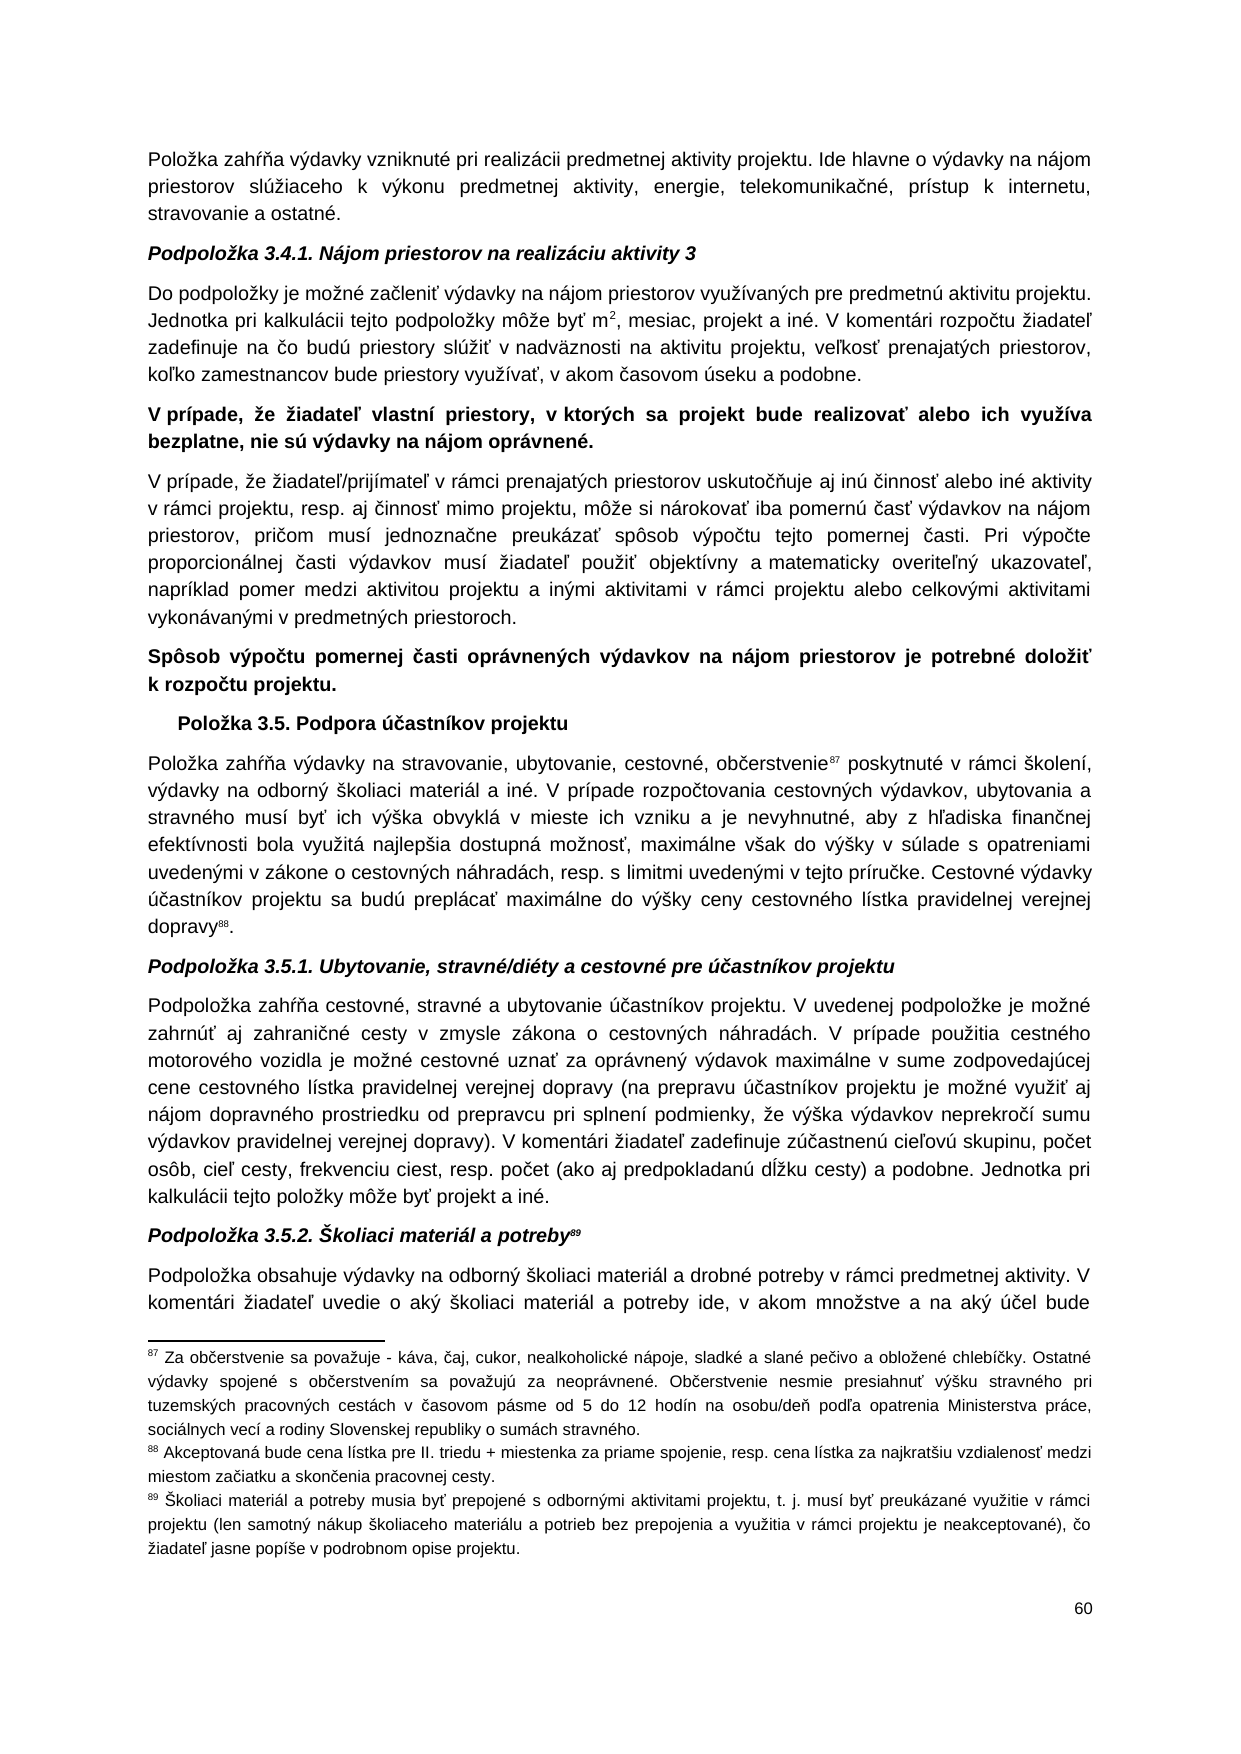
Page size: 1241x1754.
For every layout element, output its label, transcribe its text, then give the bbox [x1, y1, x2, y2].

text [148, 1264, 1092, 1314]
text V prípade, že žiadateľ/prijímateľ v rámci prenajatých priestorov uskutočňuje aj inú činnosť alebo iné aktivity v rámci projektu, resp. aj činnosť mimo projektu, môže si nárokovať iba pomernú časť výdavkov na nájom priestorov, pričom musí jednoznačne preukázať spôsob výpočtu tejto pomernej časti. Pri výpočte proporcionálnej časti výdavkov musí žiadateľ použiť objektívny a matematicky overiteľný ukazovateľ, napríklad pomer medzi aktivitou projektu a inými aktivitami v rámci projektu alebo celkovými aktivitami vykonávanými v predmetných priestoroch. [148, 469, 1092, 628]
text Položka zahŕňa výdavky na stravovanie, ubytovanie, cestovné, občerstvenie poskytnuté v rámci školení, výdavky na odborný školiaci materiál a iné. V prípade rozpočtovania cestovných výdavkov, ubytovania a stravného musí byť ich výška obvyklá v mieste ich vzniku a je nevyhnutné, aby z hľadiska finančnej efektívnosti bola využitá najlepšia dostupná možnosť, maximálne však do výšky v súlade s opatreniami uvedenými v zákone o cestovných náhradách, resp. s limitmi uvedenými v tejto príručke. Cestovné výdavky účastníkov projektu sa budú preplácať maximálne do výšky ceny cestovného lístka pravidelnej verejnej dopravy. [148, 752, 1092, 938]
text Položka zahŕňa výdavky vzniknuté pri realizácii predmetnej aktivity projektu. Ide hlavne o výdavky na nájom priestorov slúžiaceho k výkonu predmetnej aktivity, energie, telekomunikačné, prístup k internetu, stravovanie a ostatné. [148, 148, 1092, 225]
text Podpoložka zahŕňa cestovné, stravné a ubytovanie účastníkov projektu. V uvedenej podpoložke je možné zahrnúť aj zahraničné cesty v zmysle zákona o cestovných náhradách. V prípade použitia cestného motorového vozidla je možné cestovné uznať za oprávnený výdavok maximálne v sume zodpovedajúcej cene cestovného lístka pravidelnej verejnej dopravy (na prepravu účastníkov projektu je možné využiť aj nájom dopravného prostriedku od prepravcu pri splnení podmienky, že výška výdavkov neprekročí sumu výdavkov pravidelnej verejnej dopravy). V komentári žiadateľ zadefinuje zúčastnenú cieľovú skupinu, počet osôb, cieľ cesty, frekvenciu ciest, resp. počet (ako aj predpokladanú dĺžku cesty) a podobne. Jednotka pri kalkulácii tejto položky môže byť projekt a iné. [148, 994, 1092, 1207]
text Podpoložka 3.5.2. Školiaci materiál a potreby [148, 1224, 1092, 1247]
text Položka 3.5. Podpora účastníkov projektu [177, 712, 1092, 735]
text Podpoložka 3.5.1. Ubytovanie, stravné/diéty a cestovné pre účastníkov projektu [148, 954, 1092, 977]
text Podpoložka 3.4.1. Nájom priestorov na realizáciu aktivity 3 [148, 242, 1092, 264]
text V prípade, že žiadateľ vlastní priestory, v ktorých sa projekt bude realizovať alebo ich využíva bezplatne, nie sú výdavky na nájom oprávnené. [148, 403, 1092, 453]
text Do podpoložky je možné začleniť výdavky na nájom priestorov využívaných pre predmetnú aktivitu projektu. Jednotka pri kalkulácii tejto podpoložky môže byť m2, mesiac, projekt a iné. V komentári rozpočtu žiadateľ zadefinuje na čo budú priestory slúžiť v nadväznosti na aktivitu projektu, veľkosť prenajatých priestorov, koľko zamestnancov bude priestory využívať, v akom časovom úseku a podobne. [148, 281, 1092, 386]
text Spôsob výpočtu pomernej časti oprávnených výdavkov na nájom priestorov je potrebné doložiť k rozpočtu projektu. [148, 645, 1092, 695]
